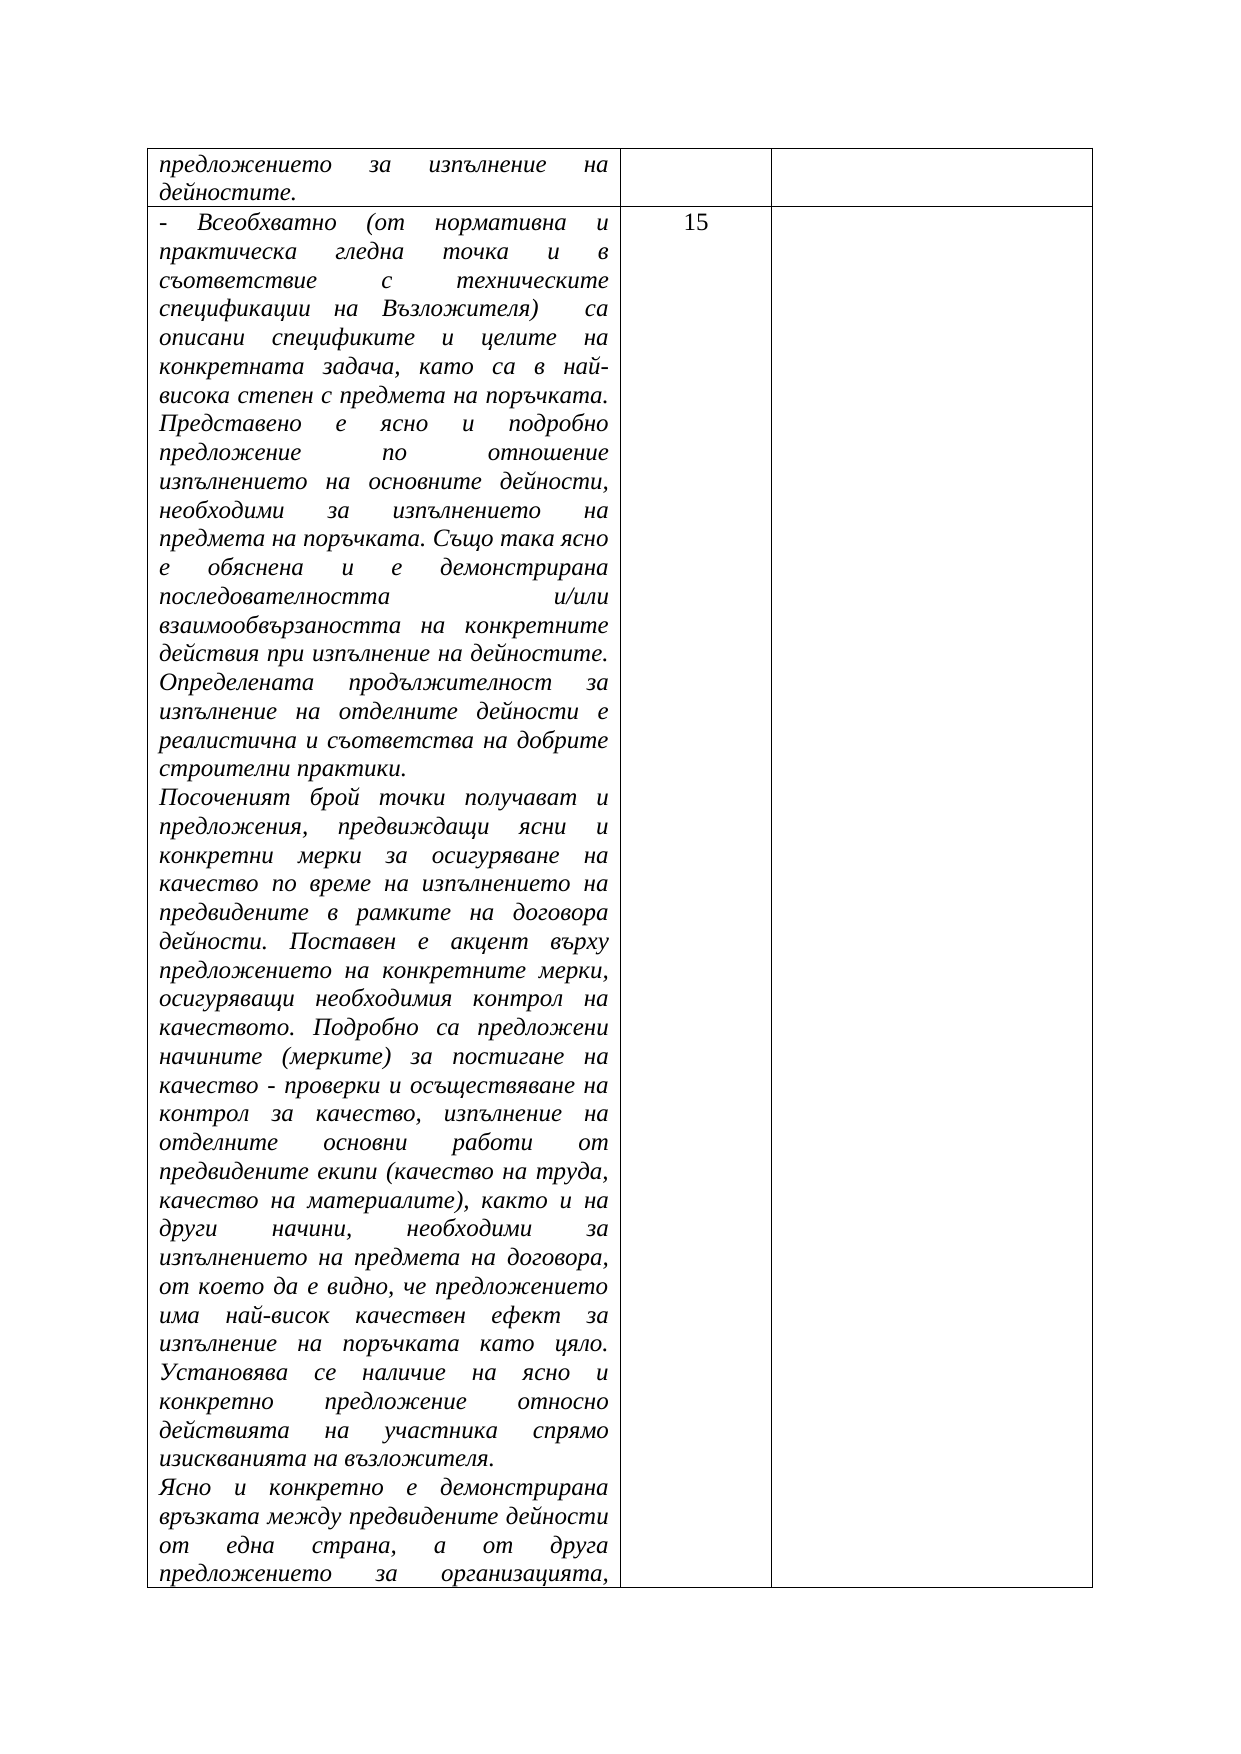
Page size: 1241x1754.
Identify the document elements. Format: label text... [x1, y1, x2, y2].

table_cell [772, 207, 1092, 1587]
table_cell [148, 149, 620, 206]
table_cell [148, 207, 620, 1587]
table_cell 15 [621, 207, 771, 1587]
table_cell [772, 149, 1092, 206]
table_cell 10 [621, 149, 771, 206]
